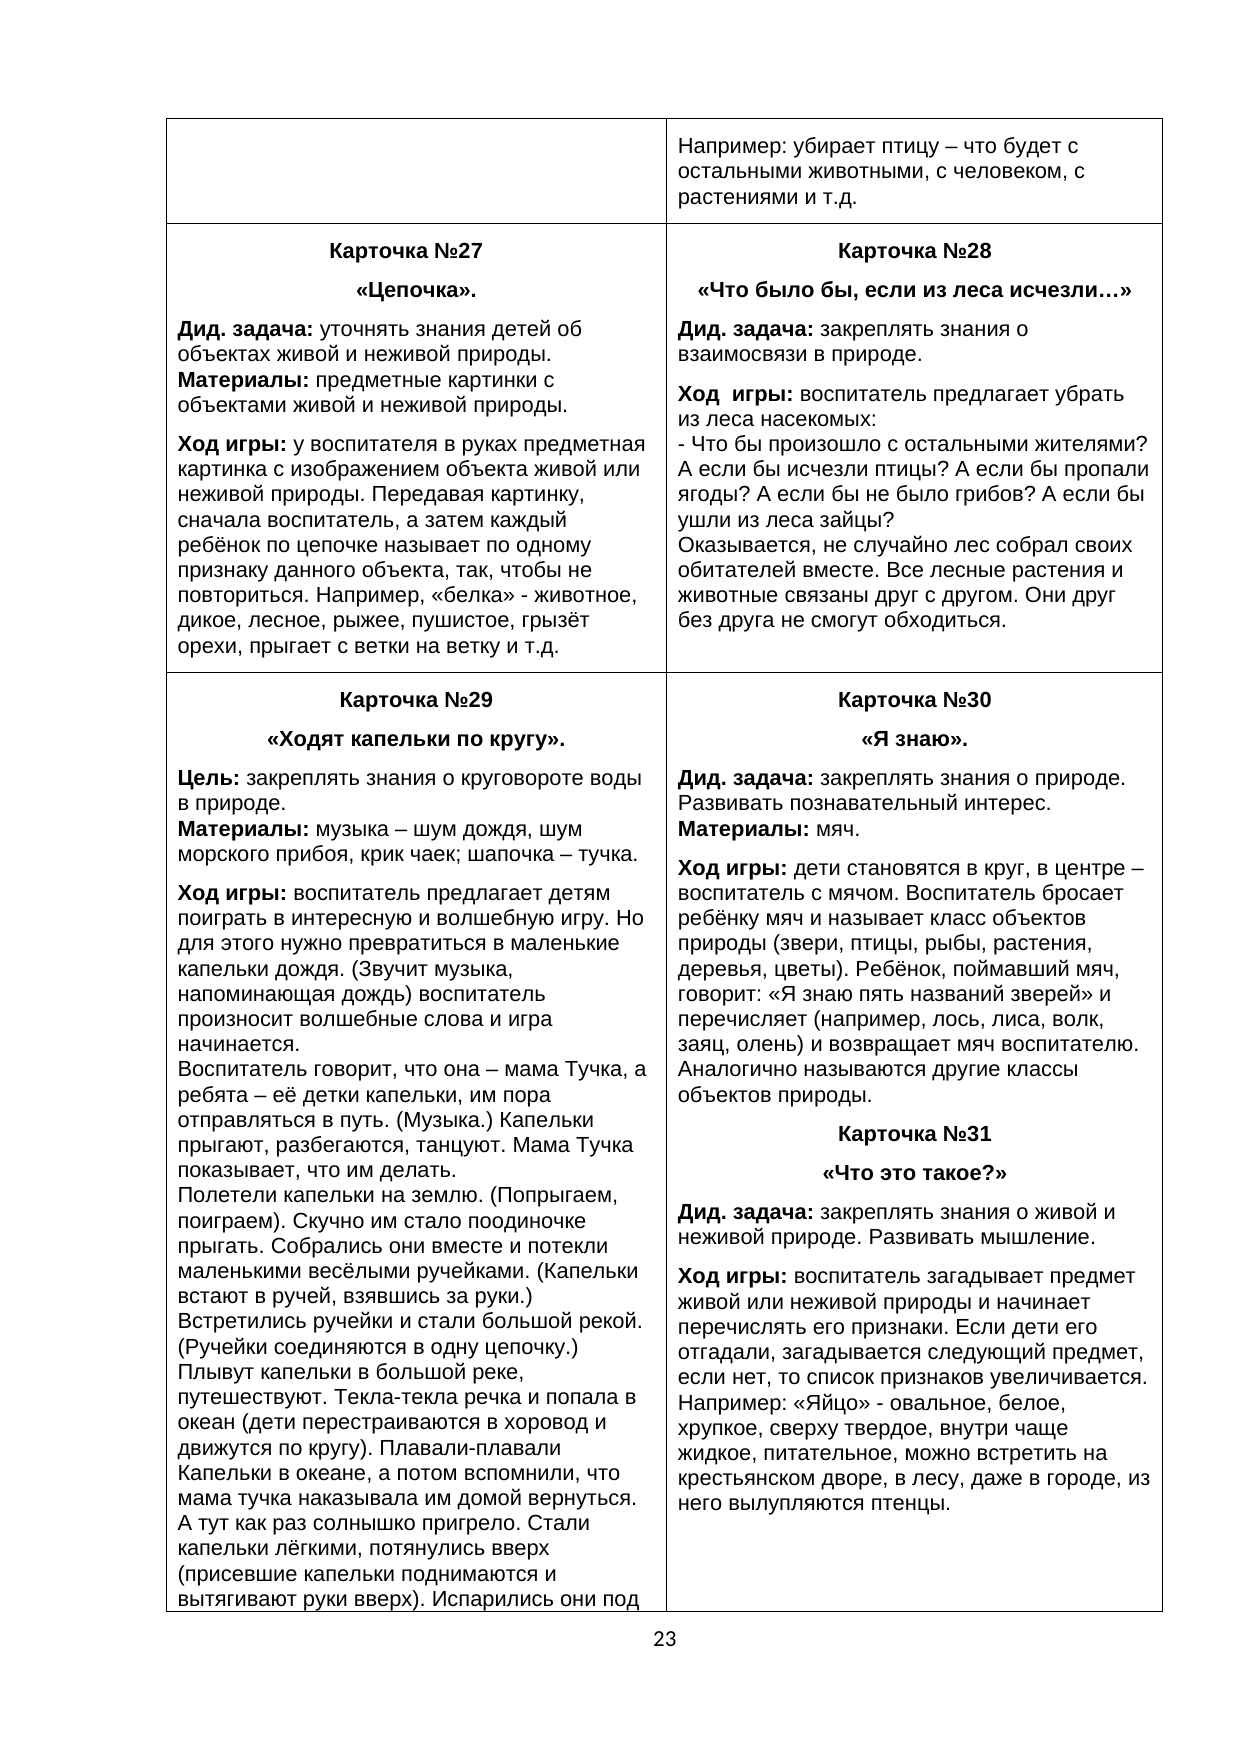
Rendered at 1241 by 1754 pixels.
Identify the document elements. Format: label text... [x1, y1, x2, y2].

table_cell Карточка №27 «Цепочка». Дид. задача: уточнять знания детей об объектах живой и неживой природы. Материалы: предметные картинки с объектами живой и неживой природы. Ход игры: у воспитателя в руках предметная картинка с изображением объекта живой или неживой природы. Передавая картинку, сначала воспитатель, а затем каждый ребёнок по цепочке называет по одному признаку данного объекта, так, чтобы не повториться. Например, «белка» - животное, дикое, лесное, рыжее, пушистое, грызёт орехи, прыгает с ветки на ветку и т.д. [167, 224, 666, 672]
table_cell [167, 119, 666, 223]
table_cell Карточка №28 «Что было бы, если из леса исчезли…» Дид. задача: закреплять знания о взаимосвязи в природе. Ход игры: воспитатель предлагает убрать из леса насекомых: - Что бы произошло с остальными жителями? А если бы исчезли птицы? А если бы пропали ягоды? А если бы не было грибов? А если бы ушли из леса зайцы? Оказывается, не случайно лес собрал своих обитателей вместе. Все лесные растения и животные связаны друг с другом. Они друг без друга не смогут обходиться. [667, 224, 1162, 672]
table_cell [167, 673, 666, 1611]
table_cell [667, 673, 1162, 1611]
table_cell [667, 119, 1162, 223]
